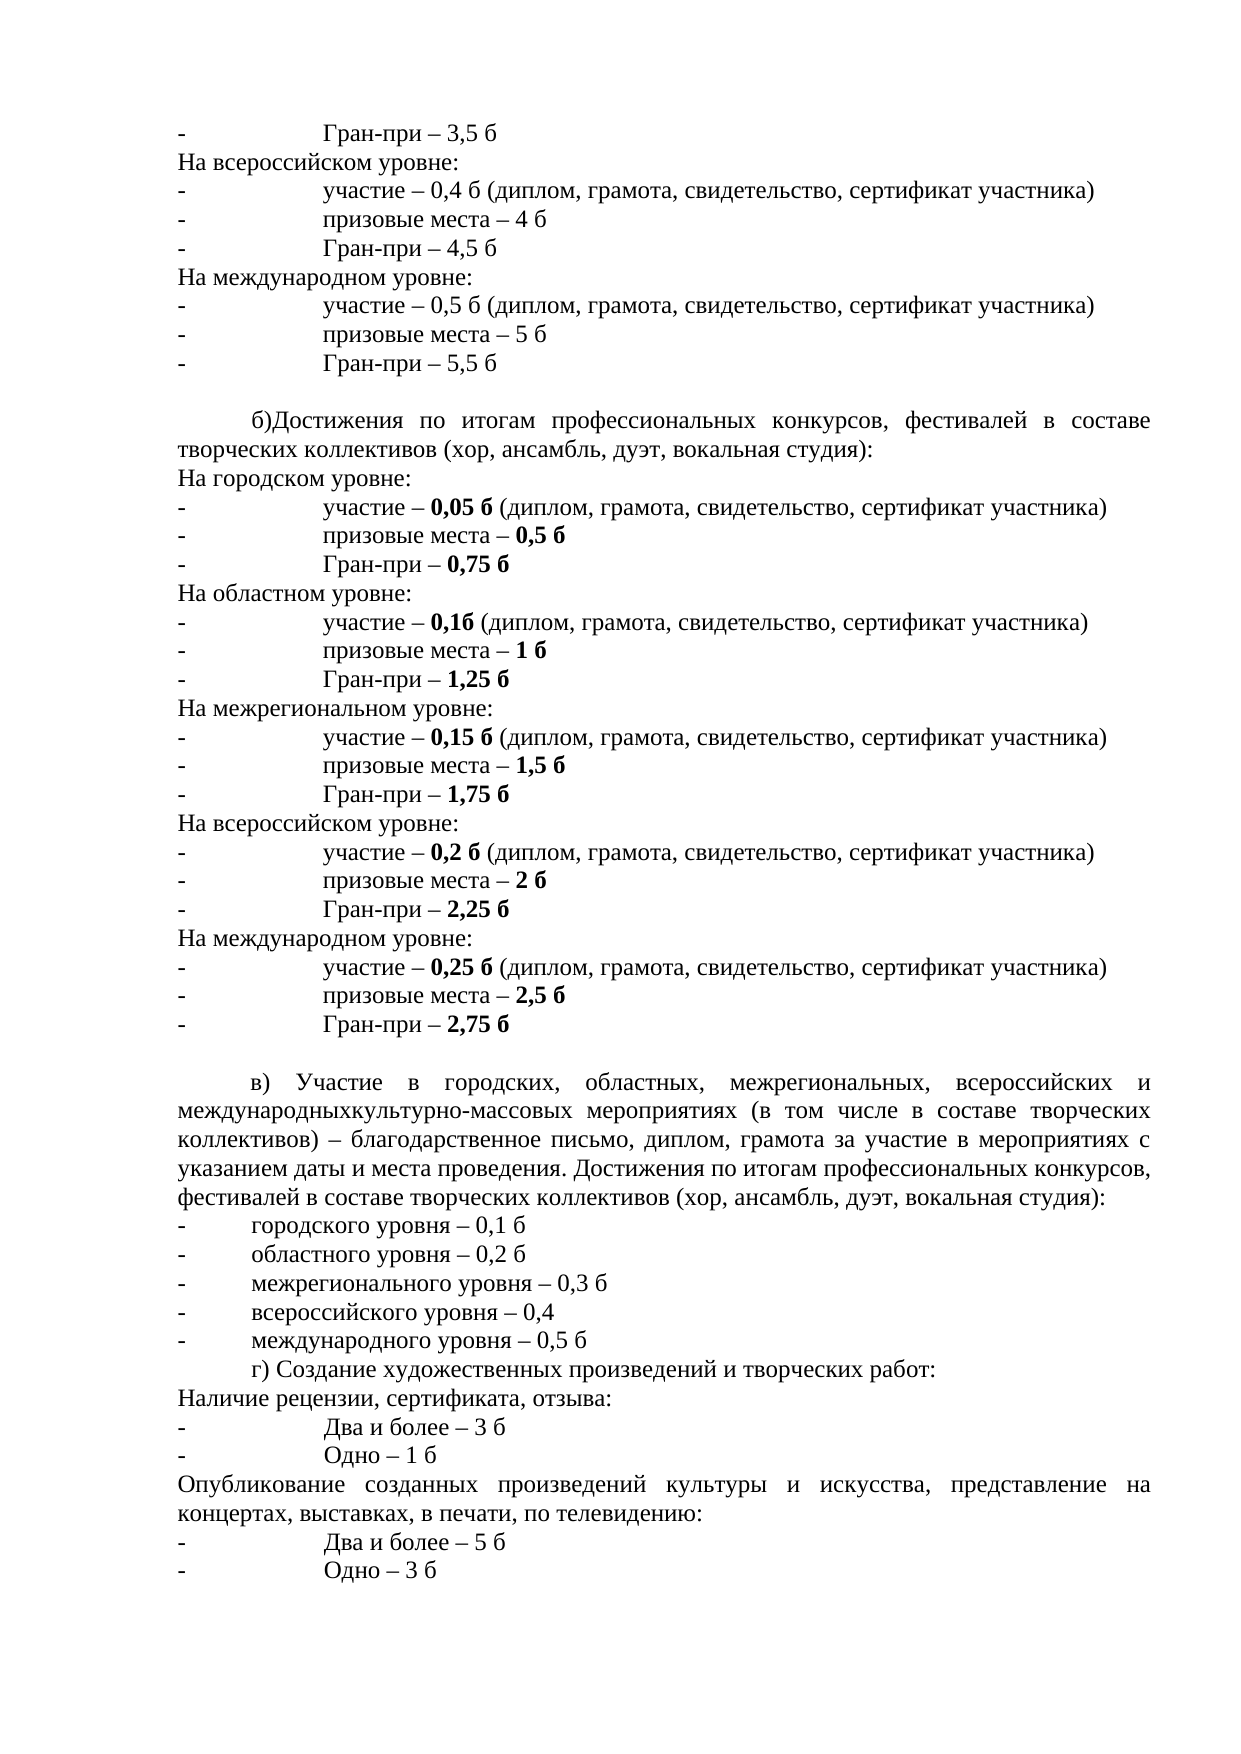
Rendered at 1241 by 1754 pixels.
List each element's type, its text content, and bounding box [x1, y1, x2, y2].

text Наличие рецензии, сертификата, отзыва: [177, 1383, 1152, 1412]
list призовые места – 0,5 б [177, 521, 1152, 549]
text г) Создание художественных произведений и творческих работ: [177, 1354, 1152, 1383]
list межрегионального уровня – 0,3 б [177, 1268, 1152, 1297]
text На международном уровне: [177, 923, 1152, 952]
text На международном уровне: [177, 262, 1152, 291]
text На всероссийском уровне: [177, 147, 1152, 176]
list областного уровня – 0,2 б [177, 1239, 1152, 1268]
list участие – 0,2 б (диплом, грамота, свидетельство, сертификат участника) [177, 837, 1152, 866]
text б)Достижения по итогам профессиональных конкурсов, фестивалей в составе творческих коллективов (хор, ансамбль, дуэт, вокальная студия): [177, 406, 1152, 463]
text На межрегиональном уровне: [177, 693, 1152, 722]
list Гран-при – 4,5 б [177, 233, 1152, 262]
list Гран-при – 0,75 б [177, 549, 1152, 578]
list Гран-при – 5,5 б [177, 348, 1152, 377]
list участие – 0,05 б (диплом, грамота, свидетельство, сертификат участника) [177, 492, 1152, 521]
list Два и более – 5 б [177, 1527, 1152, 1556]
list призовые места – 5 б [177, 319, 1152, 348]
list призовые места – 2 б [177, 866, 1152, 894]
text Опубликование созданных произведений культуры и искусства, представление на концертах, выставках, в печати, по телевидению: [177, 1469, 1152, 1527]
text в) Участие в городских, областных, межрегиональных, всероссийских и международныхкультурно-массовых мероприятиях (в том числе в составе творческих коллективов) – благодарственное письмо, диплом, грамота за участие в мероприятиях с указанием даты и места проведения. Достижения по итогам профессиональных конкурсов, фестивалей в составе творческих коллективов (хор, ансамбль, дуэт, вокальная студия): [177, 1067, 1152, 1211]
text На всероссийском уровне: [177, 808, 1152, 837]
list призовые места – 2,5 б [177, 981, 1152, 1009]
list всероссийского уровня – 0,4 [177, 1297, 1152, 1326]
list призовые места – 4 б [177, 204, 1152, 233]
list участие – 0,4 б (диплом, грамота, свидетельство, сертификат участника) [177, 176, 1152, 204]
list участие – 0,5 б (диплом, грамота, свидетельство, сертификат участника) [177, 291, 1152, 319]
list Гран-при – 3,5 б [177, 118, 1152, 147]
list Гран-при – 2,75 б [177, 1009, 1152, 1038]
list участие – 0,15 б (диплом, грамота, свидетельство, сертификат участника) [177, 722, 1152, 751]
text На городском уровне: [177, 463, 1152, 492]
list городского уровня – 0,1 б [177, 1211, 1152, 1239]
list участие – 0,25 б (диплом, грамота, свидетельство, сертификат участника) [177, 952, 1152, 981]
list призовые места – 1,5 б [177, 751, 1152, 779]
text На областном уровне: [177, 578, 1152, 607]
list участие – 0,1б (диплом, грамота, свидетельство, сертификат участника) [177, 607, 1152, 636]
list Два и более – 3 б [177, 1412, 1152, 1441]
list Одно – 3 б [177, 1556, 1152, 1584]
list призовые места – 1 б [177, 636, 1152, 664]
list Гран-при – 1,75 б [177, 779, 1152, 808]
list Гран-при – 1,25 б [177, 664, 1152, 693]
list Одно – 1 б [177, 1441, 1152, 1469]
list Гран-при – 2,25 б [177, 894, 1152, 923]
list международного уровня – 0,5 б [177, 1326, 1152, 1354]
